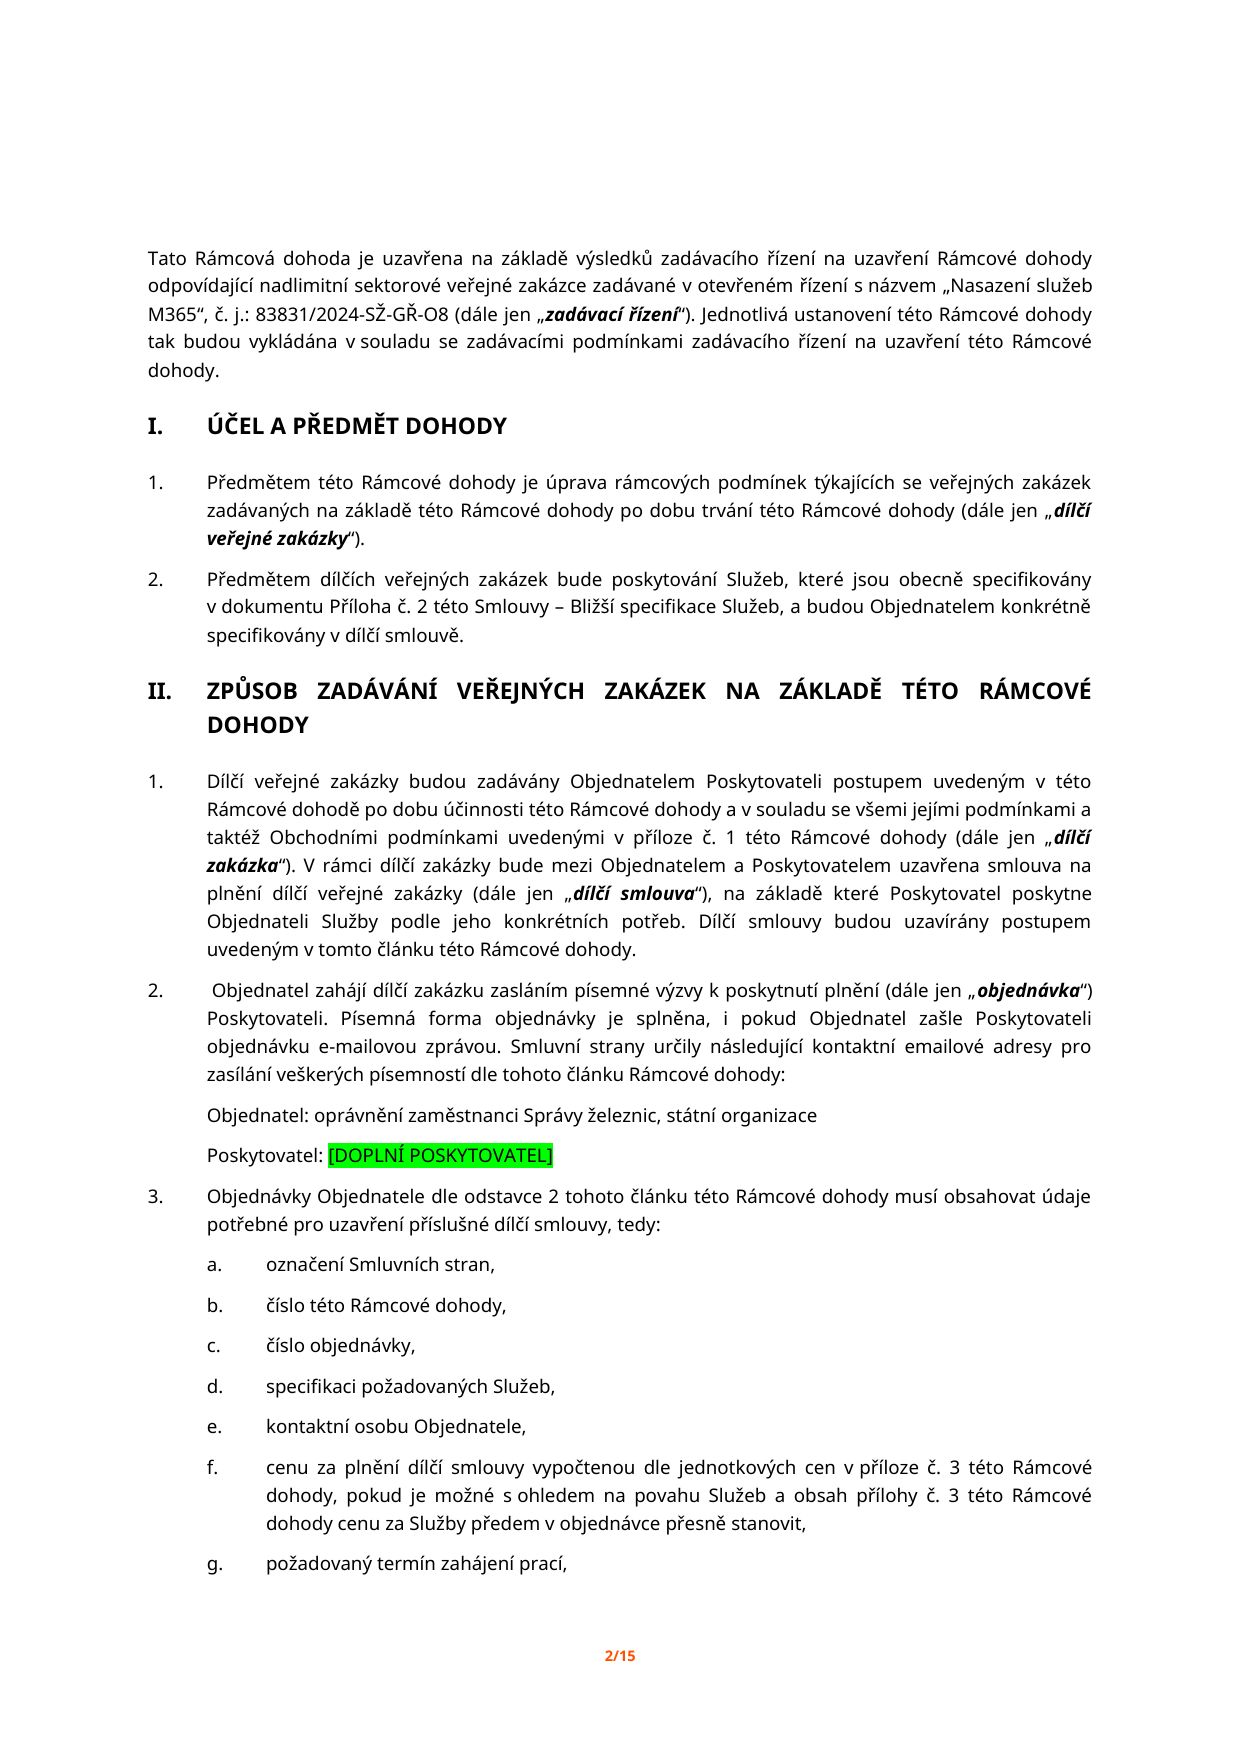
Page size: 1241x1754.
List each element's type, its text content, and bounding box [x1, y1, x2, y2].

text cenu za plnění dílčí smlouvy vypočtenou dle jednotkových cen v příloze č. 3 této Rámcové dohody, pokud je možné s ohledem na povahu Služeb a obsah přílohy č. 3 této Rámcové dohody cenu za Služby předem v objednávce přesně stanovit, [207, 1454, 1093, 1536]
text Objednávky Objednatele dle odstavce 2 tohoto článku této Rámcové dohody musí obsahovat údaje potřebné pro uzavření příslušné dílčí smlouvy, tedy: [148, 1183, 1093, 1236]
text označení Smluvních stran, [207, 1251, 1093, 1277]
list Dílčí veřejné zakázky budou zadávány Objednatelem Poskytovateli postupem uvedeným v této Rámcové dohodě po dobu účinnosti této Rámcové dohody a v souladu se všemi jejími podmínkami a taktéž Obchodními podmínkami uvedenými v příloze č. 1 této Rámcové dohody (dále jen „dílčí zakázka“). V rámci dílčí zakázky bude mezi Objednatelem a Poskytovatelem uzavřena smlouva na plnění dílčí veřejné zakázky (dále jen „dílčí smlouva“), na základě které Poskytovatel poskytne Objednateli Služby podle jeho konkrétních potřeb. Dílčí smlouvy budou uzavírány postupem uvedeným v tomto článku této Rámcové dohody. [148, 769, 1093, 962]
text Tato Rámcová dohoda je uzavřena na základě výsledků zadávacího řízení na uzavření Rámcové dohody odpovídající nadlimitní sektorové veřejné zakázce zadávané v otevřeném řízení s názvem „Nasazení služeb M365“, č. j.: 83831/2024-SŽ-GŘ-O8 (dále jen „zadávací řízení“). Jednotlivá ustanovení této Rámcové dohody tak budou vykládána v souladu se zadávacími podmínkami zadávacího řízení na uzavření této Rámcové dohody. [148, 245, 1093, 382]
text ÚČEL A PŘEDMĚT DOHODY [148, 410, 1093, 441]
text Objednatel: oprávnění zaměstnanci Správy železnic, státní organizace [207, 1102, 1093, 1127]
text kontaktní osobu Objednatele, [207, 1413, 1093, 1439]
text Předmětem této Rámcové dohody je úprava rámcových podmínek týkajících se veřejných zakázek zadávaných na základě této Rámcové dohody po dobu trvání této Rámcové dohody (dále jen „dílčí veřejné zakázky“). [148, 469, 1093, 551]
text Poskytovatel: [DOPLNÍ POSKYTOVATEL] [207, 1142, 1093, 1168]
text specifikaci požadovaných Služeb, [207, 1373, 1093, 1398]
text číslo objednávky, [207, 1332, 1093, 1358]
text Předmětem dílčích veřejných zakázek bude poskytování Služeb, které jsou obecně specifikovány v dokumentu Příloha č. 2 této Smlouvy – Bližší specifikace Služeb, a budou Objednatelem konkrétně specifikovány v dílčí smlouvě. [148, 566, 1093, 647]
text číslo této Rámcové dohody, [207, 1292, 1093, 1317]
text požadovaný termín zahájení prací, [207, 1551, 1093, 1576]
text Objednatel zahájí dílčí zakázku zasláním písemné výzvy k poskytnutí plnění (dále jen „objednávka“) Poskytovateli. Písemná forma objednávky je splněna, i pokud Objednatel zašle Poskytovateli objednávku e-mailovou zprávou. Smluvní strany určily následující kontaktní emailové adresy pro zasílání veškerých písemností dle tohoto článku Rámcové dohody: [148, 977, 1093, 1087]
text ZPŮSOB ZADÁVÁNÍ VEŘEJNÝCH ZAKÁZEK NA ZÁKLADĚ TÉTO RÁMCOVÉ DOHODY [148, 675, 1093, 741]
